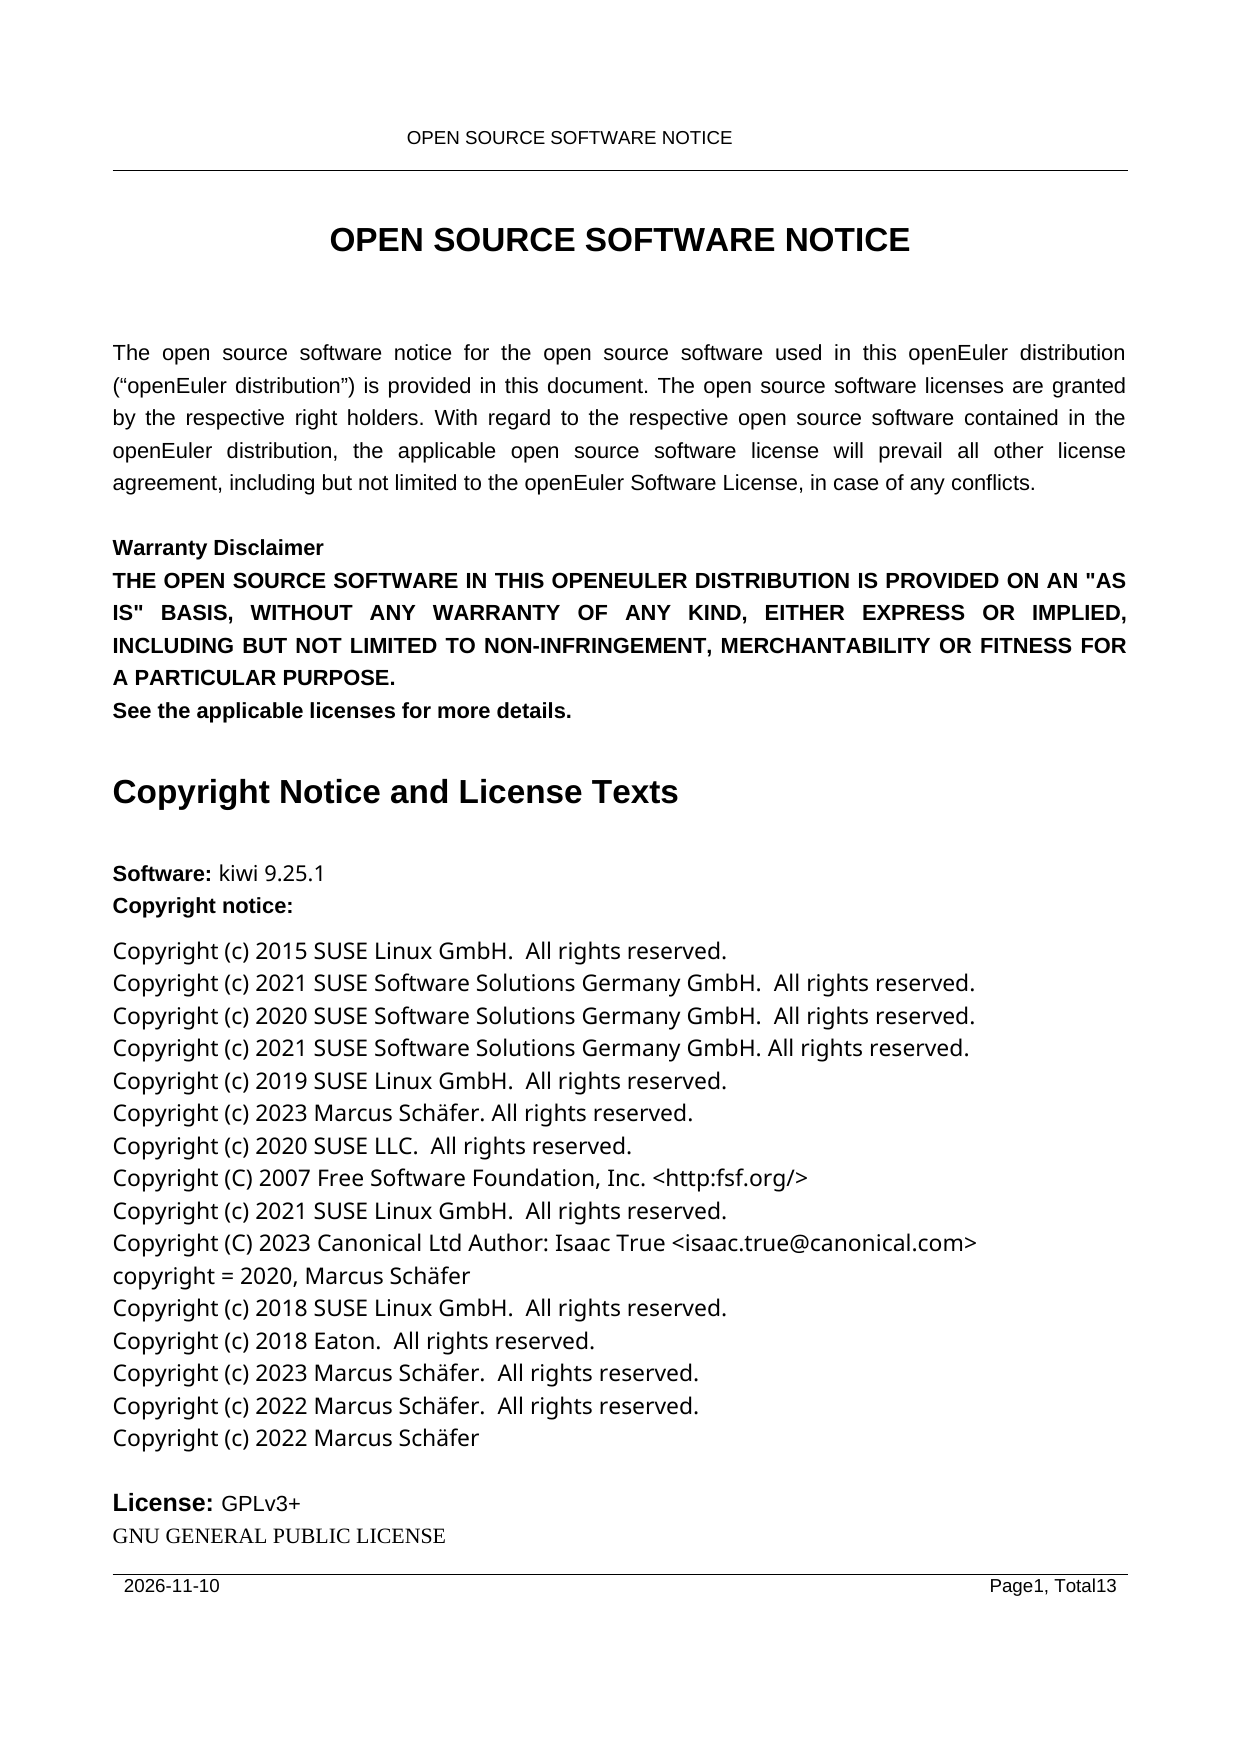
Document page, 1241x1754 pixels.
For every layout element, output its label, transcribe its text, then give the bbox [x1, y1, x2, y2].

text Copyright Notice and License Texts [112, 759, 1128, 824]
text License: GPLv3+ [112, 1486, 1128, 1519]
text Copyright notice: [112, 889, 1128, 921]
text THE OPEN SOURCE SOFTWARE IN THIS OPENEULER DISTRIBUTION IS PROVIDED ON AN "AS IS" BASIS, WITHOUT ANY WARRANTY OF ANY KIND, EITHER EXPRESS OR IMPLIED, INCLUDING BUT NOT LIMITED TO NON-INFRINGEMENT, MERCHANTABILITY OR FITNESS FOR A PARTICULAR PURPOSE. See the applicable licenses for more details. [112, 564, 1128, 726]
text The open source software notice for the open source software used in this openEuler distribution (“openEuler distribution”) is provided in this document. The open source software licenses are granted by the respective right holders. With regard to the respective open source software contained in the openEuler distribution, the applicable open source software license will prevail all other license agreement, including but not limited to the openEuler Software License, in case of any conflicts. [112, 336, 1128, 499]
text Warranty Disclaimer [112, 531, 1128, 564]
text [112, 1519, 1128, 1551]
title Software: kiwi 9.25.1 [112, 856, 1128, 889]
text Copyright (c) 2015 SUSE Linux GmbH. All rights reserved. Copyright (c) 2021 SUSE Software Solutions Germany GmbH. All rights reserved. Copyright (c) 2020 SUSE Software Solutions Germany GmbH. All rights reserved. Copyright (c) 2021 SUSE Software Solutions Germany GmbH. All rights reserved. Copyright (c) 2019 SUSE Linux GmbH. All rights reserved. Copyright (c) 2023 Marcus Schäfer. All rights reserved. Copyright (c) 2020 SUSE LLC. All rights reserved. Copyright (C) 2007 Free Software Foundation, Inc. <http:fsf.org/> Copyright (c) 2021 SUSE Linux GmbH. All rights reserved. Copyright (C) 2023 Canonical Ltd Author: Isaac True <isaac.true@canonical.com> copyright = 2020, Marcus Schäfer Copyright (c) 2018 SUSE Linux GmbH. All rights reserved. Copyright (c) 2018 Eaton. All rights reserved. Copyright (c) 2023 Marcus Schäfer. All rights reserved. Copyright (c) 2022 Marcus Schäfer. All rights reserved. Copyright (c) 2022 Marcus Schäfer [112, 934, 1128, 1486]
text OPEN SOURCE SOFTWARE NOTICE [112, 206, 1128, 271]
